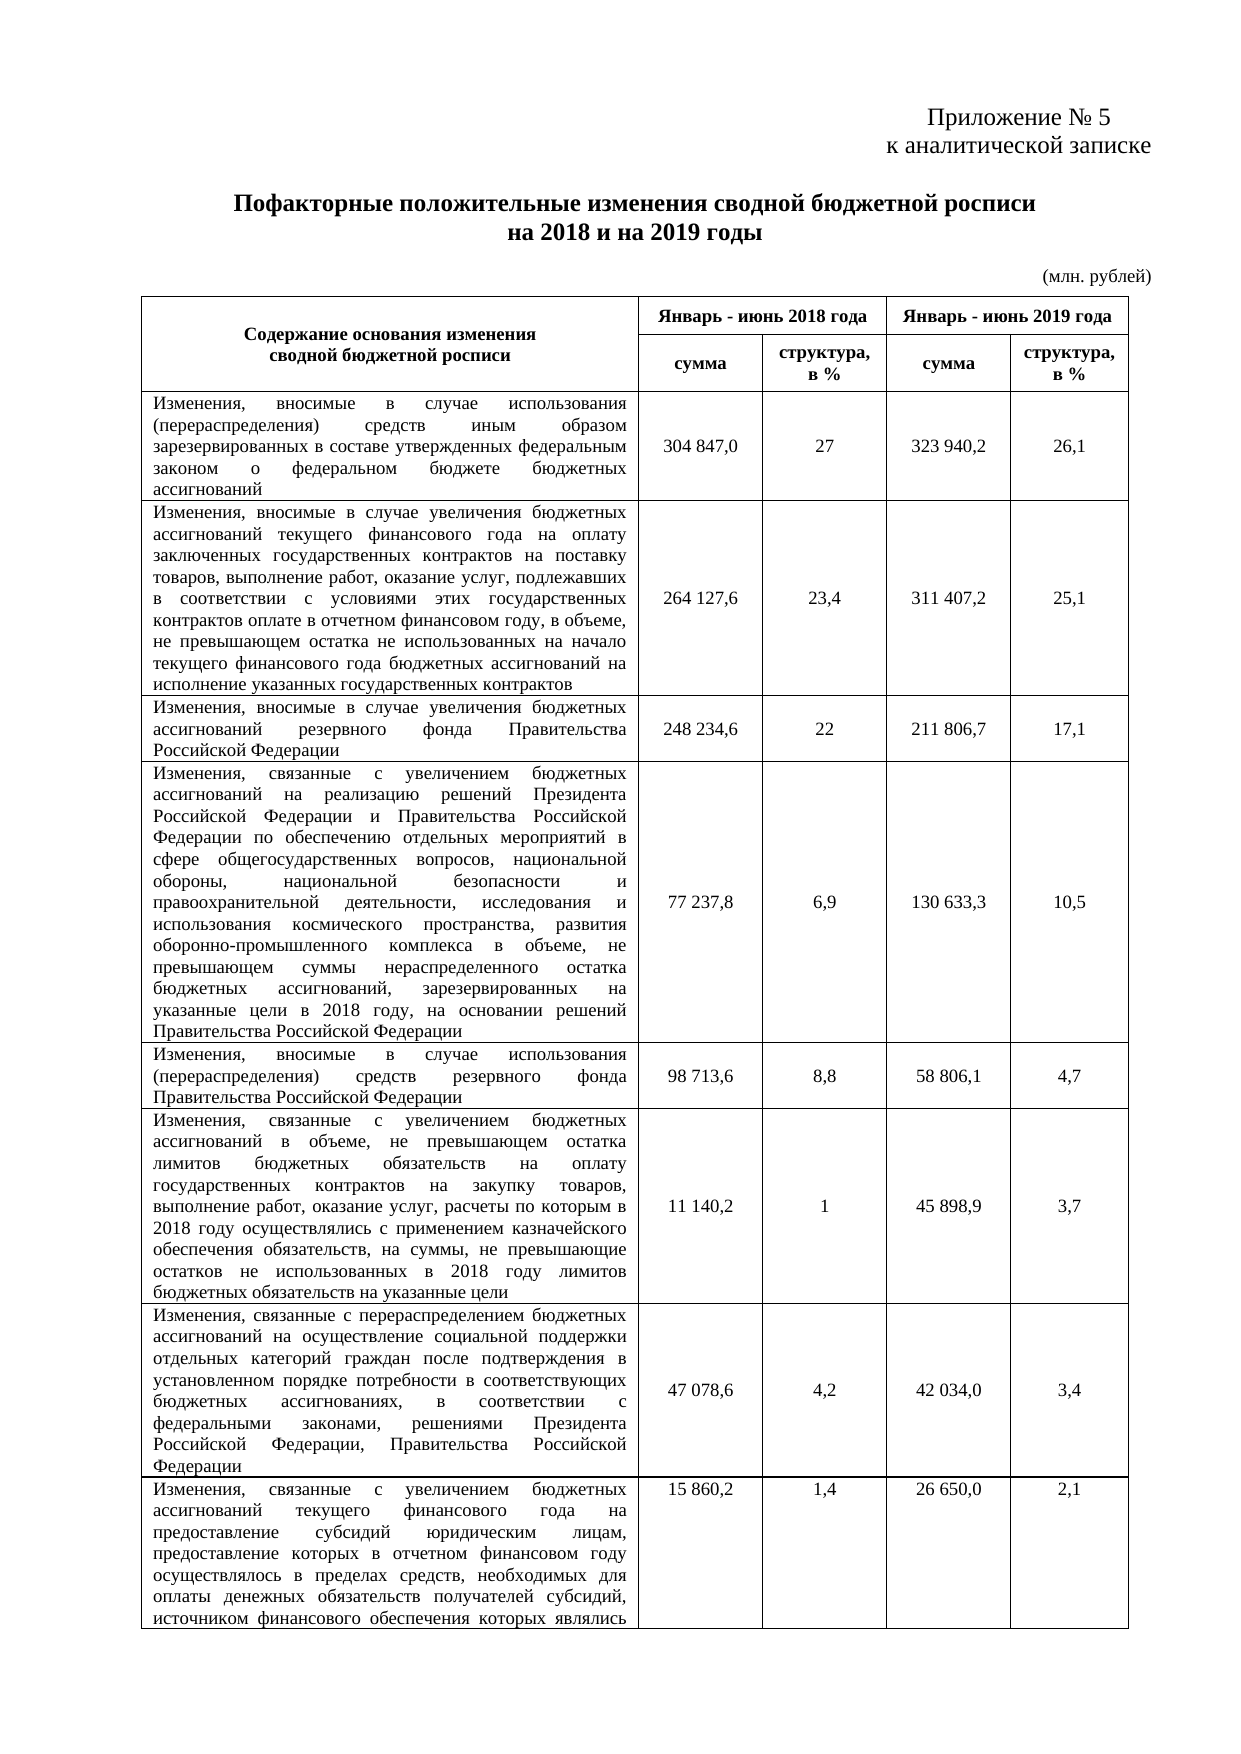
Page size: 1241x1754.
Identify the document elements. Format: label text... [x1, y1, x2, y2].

table_cell 323 940,2 [887, 392, 1010, 500]
table_cell 27 [763, 392, 886, 500]
table_cell 25,1 [1011, 501, 1128, 695]
table_cell Изменения, вносимые в случае использования (перераспределения) средств иным образом зарезервированных в составе утвержденных федеральным законом о федеральном бюджете бюджетных ассигнований [142, 392, 638, 500]
table_cell 23,4 [763, 501, 886, 695]
table_cell 58 806,1 [887, 1043, 1010, 1108]
text (млн. рублей) [148, 265, 1152, 286]
text Пофакторные положительные изменения сводной бюджетной росписи [118, 188, 1152, 217]
table_cell сумма [639, 335, 762, 391]
table_cell 3,7 [1011, 1109, 1128, 1303]
table_cell структура, в % [1011, 335, 1128, 391]
table_cell 211 806,7 [887, 696, 1010, 761]
table_header Содержание основания изменения сводной бюджетной росписи [142, 297, 638, 391]
table_cell 1 [763, 1109, 886, 1303]
table_cell 10,5 [1011, 762, 1128, 1042]
table_cell 264 127,6 [639, 501, 762, 695]
table_cell 15 860,2 [639, 1478, 762, 1628]
table_cell 248 234,6 [639, 696, 762, 761]
table_cell 22 [763, 696, 886, 761]
table_cell 2,1 [1011, 1478, 1128, 1628]
table_cell 45 898,9 [887, 1109, 1010, 1303]
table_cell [142, 1478, 638, 1628]
table_cell Изменения, вносимые в случае увеличения бюджетных ассигнований текущего финансового года на оплату заключенных государственных контрактов на поставку товаров, выполнение работ, оказание услуг, подлежавших в соответствии с условиями этих государственных контрактов оплате в отчетном финансовом году, в объеме, не превышающем остатка не использованных на начало текущего финансового года бюджетных ассигнований на исполнение указанных государственных контрактов [142, 501, 638, 695]
table_cell Изменения, вносимые в случае увеличения бюджетных ассигнований резервного фонда Правительства Российской Федерации [142, 696, 638, 761]
table_cell 42 034,0 [887, 1304, 1010, 1476]
table_cell 8,8 [763, 1043, 886, 1108]
table_cell 4,2 [763, 1304, 886, 1476]
table_cell 26,1 [1011, 392, 1128, 500]
table_cell 130 633,3 [887, 762, 1010, 1042]
text на 2018 и на 2019 годы [118, 217, 1152, 246]
table_cell Изменения, связанные с увеличением бюджетных ассигнований в объеме, не превышающем остатка лимитов бюджетных обязательств на оплату государственных контрактов на закупку товаров, выполнение работ, оказание услуг, расчеты по которым в 2018 году осуществлялись с применением казначейского обеспечения обязательств, на суммы, не превышающие остатков не использованных в 2018 году лимитов бюджетных обязательств на указанные цели [142, 1109, 638, 1303]
table_cell 304 847,0 [639, 392, 762, 500]
table_cell Изменения, связанные с перераспределением бюджетных ассигнований на осуществление социальной поддержки отдельных категорий граждан после подтверждения в установленном порядке потребности в соответствующих бюджетных ассигнованиях, в соответствии с федеральными законами, решениями Президента Российской Федерации, Правительства Российской Федерации [142, 1304, 638, 1476]
table_cell 4,7 [1011, 1043, 1128, 1108]
table_cell 311 407,2 [887, 501, 1010, 695]
table_cell Изменения, вносимые в случае использования (перераспределения) средств резервного фонда Правительства Российской Федерации [142, 1043, 638, 1108]
table_cell 26 650,0 [887, 1478, 1010, 1628]
table_cell 3,4 [1011, 1304, 1128, 1476]
table_cell 1,4 [763, 1478, 886, 1628]
table_cell структура, в % [763, 335, 886, 391]
table_header Январь - июнь 2019 года [887, 297, 1128, 334]
table_cell Изменения, связанные с увеличением бюджетных ассигнований на реализацию решений Президента Российской Федерации и Правительства Российской Федерации по обеспечению отдельных мероприятий в сфере общегосударственных вопросов, национальной обороны, национальной безопасности и правоохранительной деятельности, исследования и использования космического пространства, развития оборонно-промышленного комплекса в объеме, не превышающем суммы нераспределенного остатка бюджетных ассигнований, зарезервированных на указанные цели в 2018 году, на основании решений Правительства Российской Федерации [142, 762, 638, 1042]
table_cell сумма [887, 335, 1010, 391]
text Приложение № 5 [886, 102, 1152, 131]
table_cell 17,1 [1011, 696, 1128, 761]
table_cell 11 140,2 [639, 1109, 762, 1303]
table_cell 98 713,6 [639, 1043, 762, 1108]
table_cell 6,9 [763, 762, 886, 1042]
table_cell 47 078,6 [639, 1304, 762, 1476]
text к аналитической записке [886, 131, 1152, 159]
table_cell 77 237,8 [639, 762, 762, 1042]
table_header Январь - июнь 2018 года [639, 297, 886, 334]
